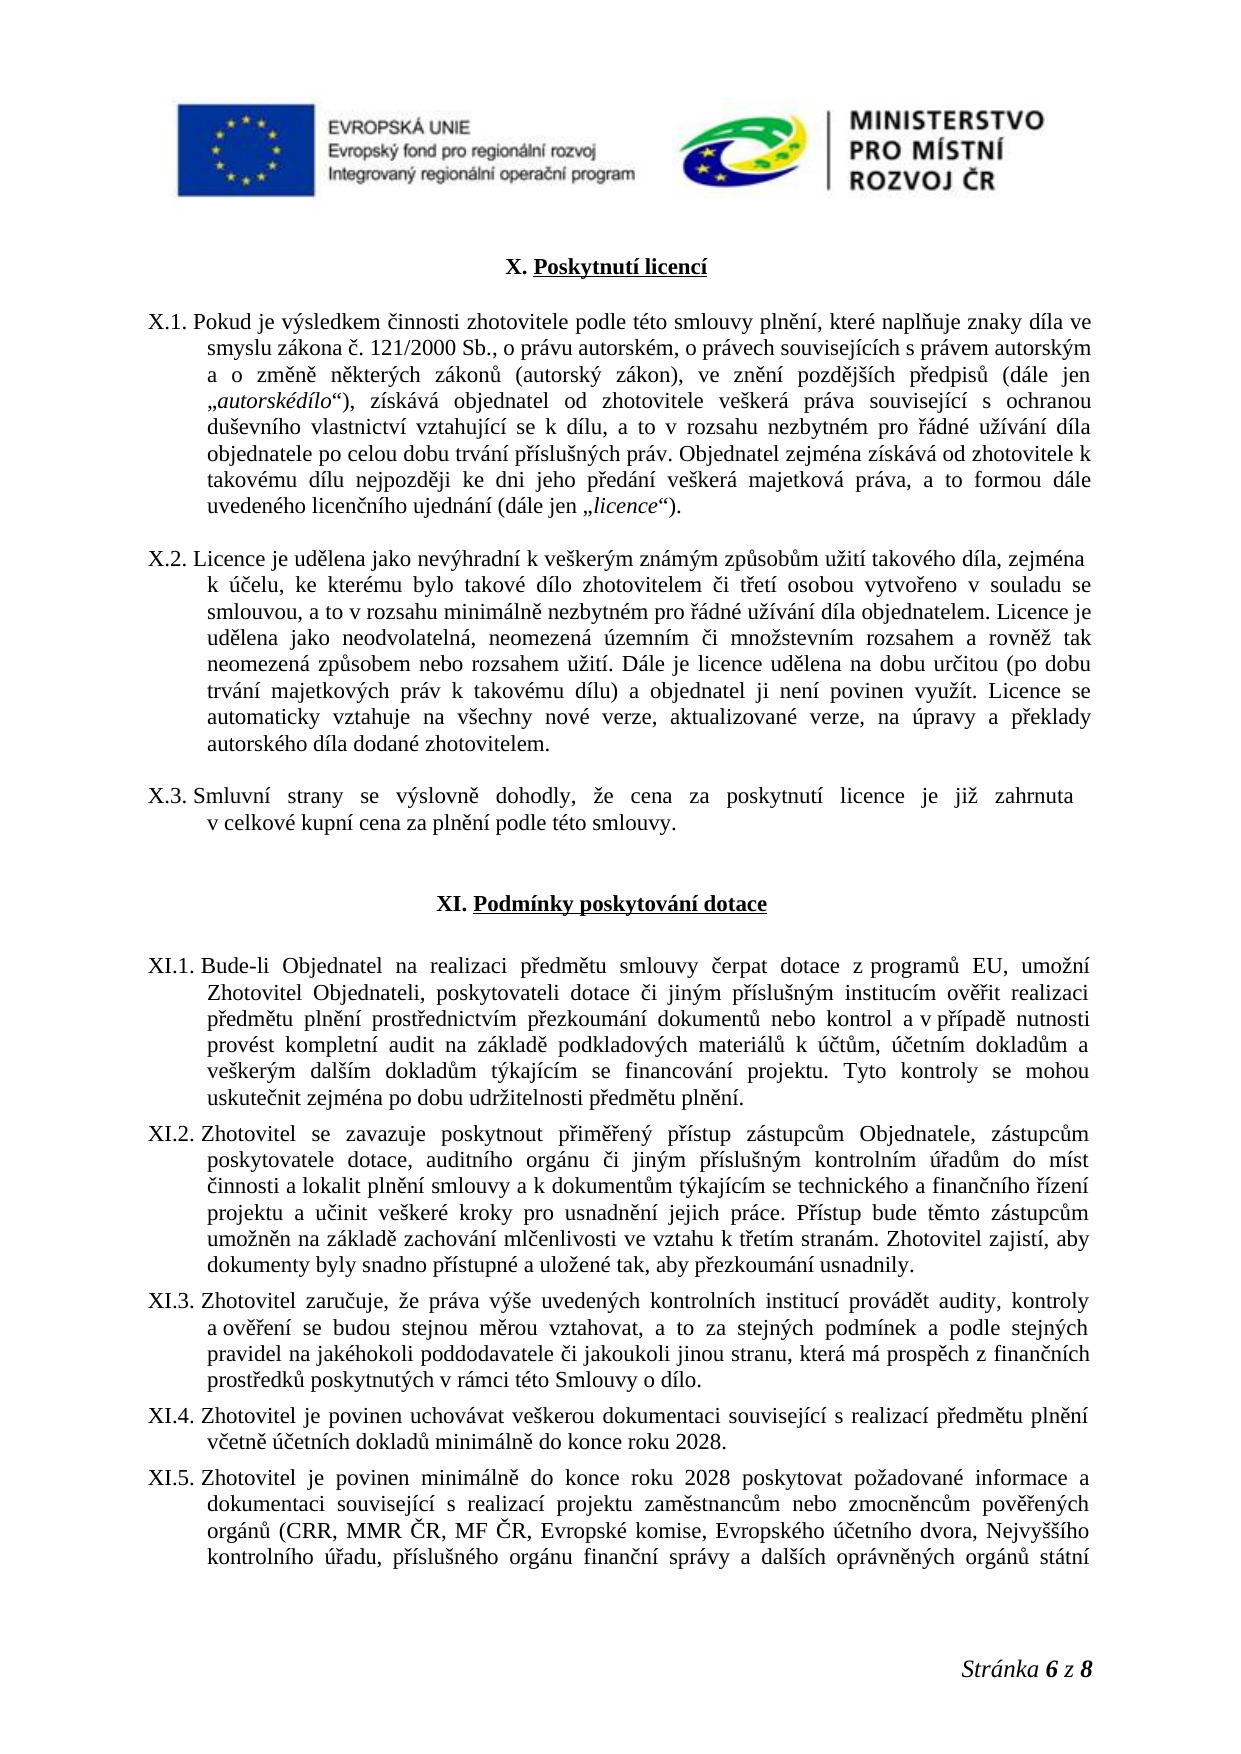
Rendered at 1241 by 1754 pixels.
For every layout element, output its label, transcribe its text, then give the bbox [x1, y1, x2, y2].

subtitle Poskytnutí licencí [148, 253, 1092, 279]
list Zhotovitel se zavazuje poskytnout přiměřený přístup zástupcům Objednatele, zástupcům poskytovatele dotace, auditního orgánu či jiným příslušným kontrolním úřadům do míst činnosti a lokalit plnění smlouvy a k dokumentům týkajícím se technického a finančního řízení projektu a učinit veškeré kroky pro usnadnění jejich práce. Přístup bude těmto zástupcům umožněn na základě zachování mlčenlivosti ve vztahu k třetím stranám. Zhotovitel zajistí, aby dokumenty byly snadno přístupné a uložené tak, aby přezkoumání usnadnily. [148, 1120, 1090, 1278]
list Smluvní strany se výslovně dohodly, že cena za poskytnutí licence je již zahrnuta v celkové kupní cena za plnění podle této smlouvy. [148, 782, 1092, 835]
list Bude-li Objednatel na realizaci předmětu smlouvy čerpat dotace z programů EU, umožní Zhotovitel Objednateli, poskytovateli dotace či jiným příslušným institucím ověřit realizaci předmětu plnění prostřednictvím přezkoumání dokumentů nebo kontrol a v případě nutnosti provést kompletní audit na základě podkladových materiálů k účtům, účetním dokladům a veškerým dalším dokladům týkajícím se financování projektu. Tyto kontroly se mohou uskutečnit zejména po dobu udržitelnosti předmětu plnění. [148, 952, 1090, 1110]
picture [147, 73, 1073, 227]
subtitle Podmínky poskytování dotace [148, 890, 1092, 916]
list Zhotovitel je povinen uchovávat veškerou dokumentaci související s realizací předmětu plnění včetně účetních dokladů minimálně do konce roku 2028. [148, 1402, 1090, 1455]
list Licence je udělena jako nevýhradní k veškerým známým způsobům užití takového díla, zejména k účelu, ke kterému bylo takové dílo zhotovitelem či třetí osobou vytvořeno v souladu se smlouvou, a to v rozsahu minimálně nezbytném pro řádné užívání díla objednatelem. Licence je udělena jako neodvolatelná, neomezená územním či množstevním rozsahem a rovněž tak neomezená způsobem nebo rozsahem užití. Dále je licence udělena na dobu určitou (po dobu trvání majetkových práv k takovému dílu) a objednatel ji není povinen využít. Licence se automaticky vztahuje na všechny nové verze, aktualizované verze, na úpravy a překlady autorského díla dodané zhotovitelem. [148, 545, 1092, 756]
list Zhotovitel zaručuje, že práva výše uvedených kontrolních institucí provádět audity, kontroly a ověření se budou stejnou měrou vztahovat, a to za stejných podmínek a podle stejných pravidel na jakéhokoli poddodavatele či jakoukoli jinou stranu, která má prospěch z finančních prostředků poskytnutých v rámci této Smlouvy o dílo. [148, 1287, 1090, 1393]
list Pokud je výsledkem činnosti zhotovitele podle této smlouvy plnění, které naplňuje znaky díla ve smyslu zákona č. 121/2000 Sb., o právu autorském, o právech souvisejících s právem autorským a o změně některých zákonů (autorský zákon), ve znění pozdějších předpisů (dále jen „autorskédílo“), získává objednatel od zhotovitele veškerá práva související s ochranou duševního vlastnictví vztahující se k dílu, a to v rozsahu nezbytném pro řádné užívání díla objednatele po celou dobu trvání příslušných práv. Objednatel zejména získává od zhotovitele k takovému dílu nejpozději ke dni jeho předání veškerá majetková práva, a to formou dále uvedeného licenčního ujednání (dále jen „licence“). [148, 308, 1092, 519]
